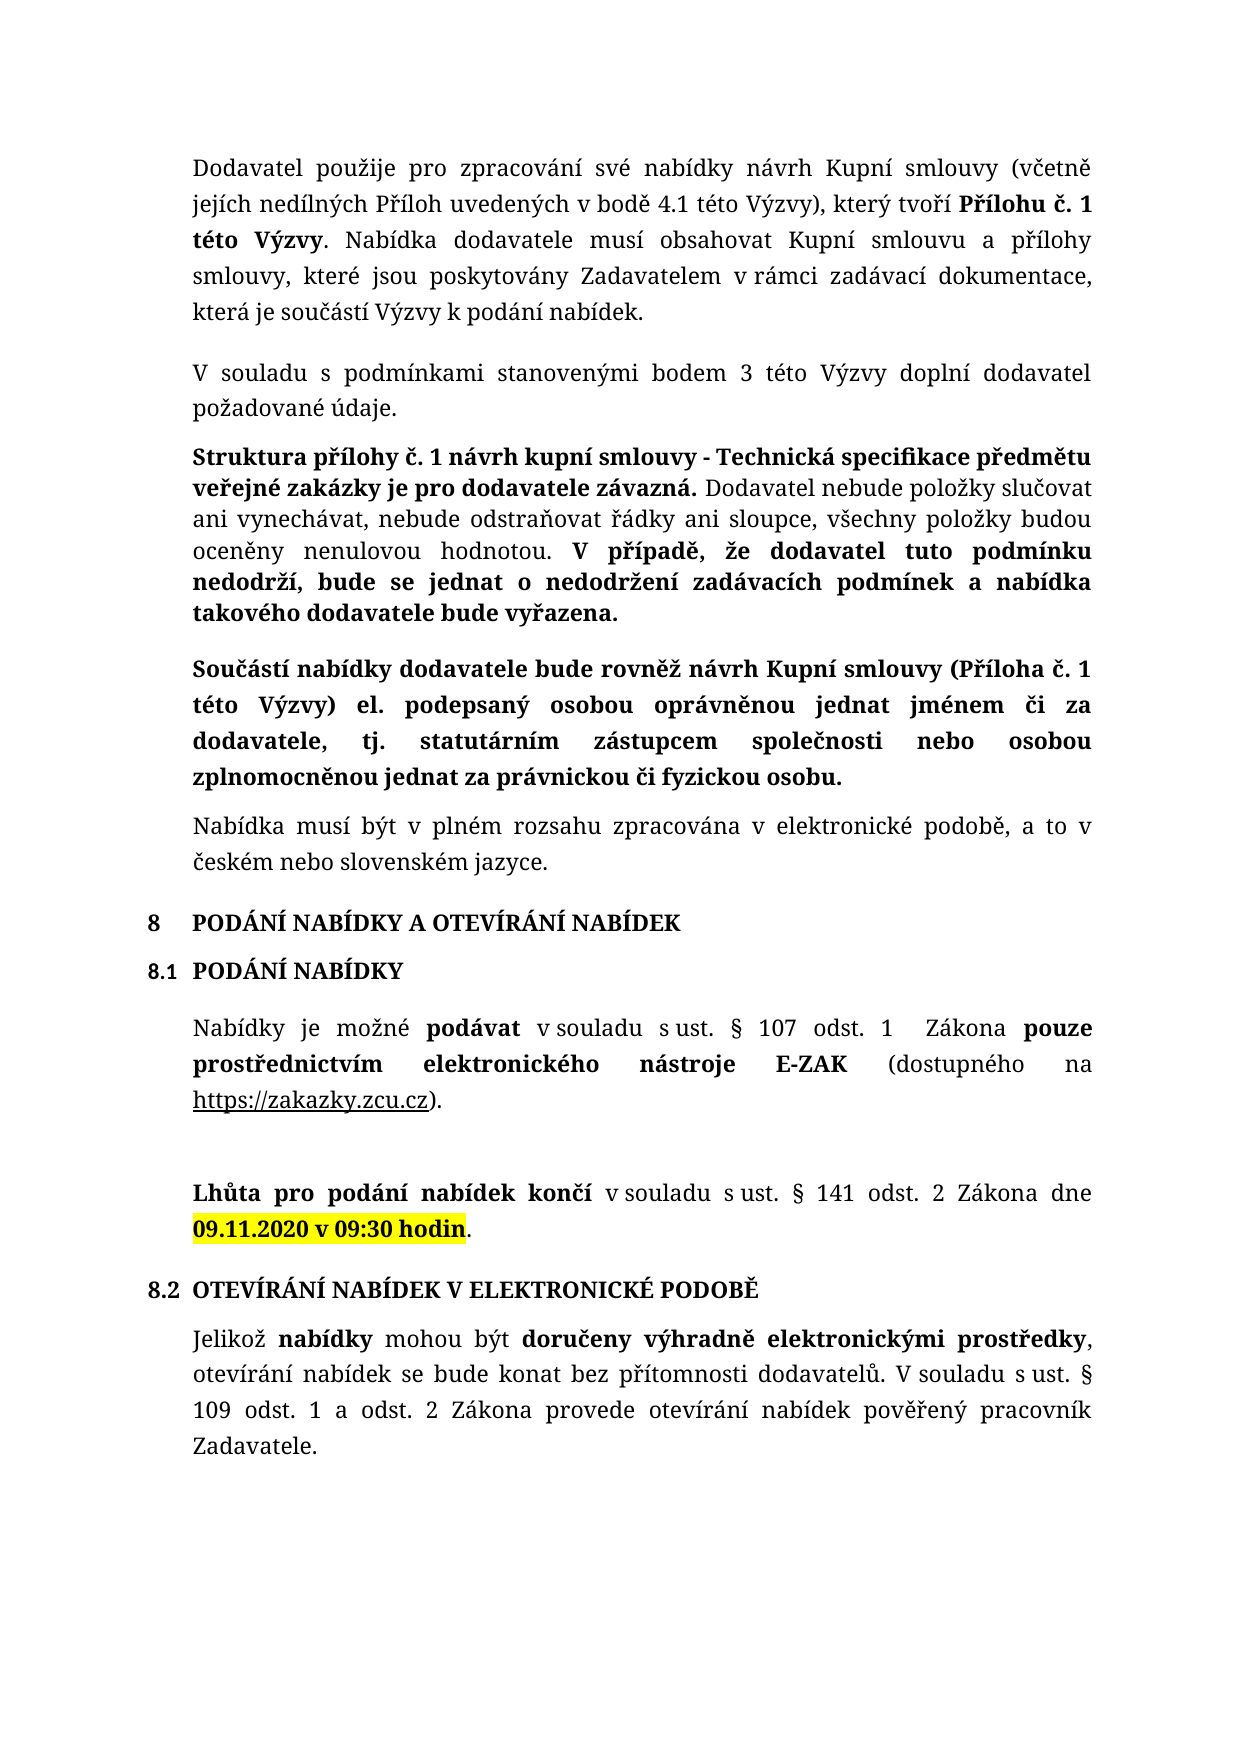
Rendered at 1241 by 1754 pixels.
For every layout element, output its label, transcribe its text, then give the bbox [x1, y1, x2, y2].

text Součástí nabídky dodavatele bude rovněž návrh Kupní smlouvy (Příloha č. 1 této Výzvy) el. podepsaný osobou oprávněnou jednat jménem či za dodavatele, tj. statutárním zástupcem společnosti nebo osobou zplnomocněnou jednat za právnickou či fyzickou osobu. [192, 653, 1093, 792]
subtitle 8.2 OTEVÍRÁNÍ NABÍDEK V ELEKTRONICKÉ PODOBĚ [148, 1274, 1093, 1305]
text Nabídka musí být v plném rozsahu zpracována v elektronické podobě, a to v českém nebo slovenském jazyce. [193, 809, 1093, 877]
text Nabídky je možné podávat v souladu s ust. § 107 odst. 1 Zákona pouze prostřednictvím elektronického nástroje E-ZAK (dostupného na https://zakazky.zcu.cz). [193, 1012, 1093, 1115]
subtitle 8 PODÁNÍ NABÍDKY A OTEVÍRÁNÍ NABÍDEK [147, 906, 1093, 938]
text V souladu s podmínkami stanovenými bodem 3 této Výzvy doplní dodavatel požadované údaje. [192, 356, 1093, 424]
text Struktura přílohy č. 1 návrh kupní smlouvy - Technická specifikace předmětu veřejné zakázky je pro dodavatele závazná. Dodavatel nebude položky slučovat ani vynechávat, nebude odstraňovat řádky ani sloupce, všechny položky budou oceněny nenulovou hodnotou. V případě, že dodavatel tuto podmínku nedodrží, bude se jednat o nedodržení zadávacích podmínek a nabídka takového dodavatele bude vyřazena. [192, 441, 1093, 628]
text Jelikož nabídky mohou být doručeny výhradně elektronickými prostředky, otevírání nabídek se bude konat bez přítomnosti dodavatelů. V souladu s ust. § 109 odst. 1 a odst. 2 Zákona provede otevírání nabídek pověřený pracovník Zadavatele. [193, 1322, 1093, 1462]
text 8.1 PODÁNÍ NABÍDKY [148, 955, 1093, 986]
text Lhůta pro podání nabídek končí v souladu s ust. § 141 odst. 2 Zákona dne 09.11.2020 v 09:30 hodin. [193, 1177, 1093, 1244]
text Dodavatel použije pro zpracování své nabídky návrh Kupní smlouvy (včetně jejích nedílných Příloh uvedených v bodě 4.1 této Výzvy), který tvoří Přílohu č. 1 této Výzvy. Nabídka dodavatele musí obsahovat Kupní smlouvu a přílohy smlouvy, které jsou poskytovány Zadavatelem v rámci zadávací dokumentace, která je součástí Výzvy k podání nabídek. [192, 152, 1093, 327]
